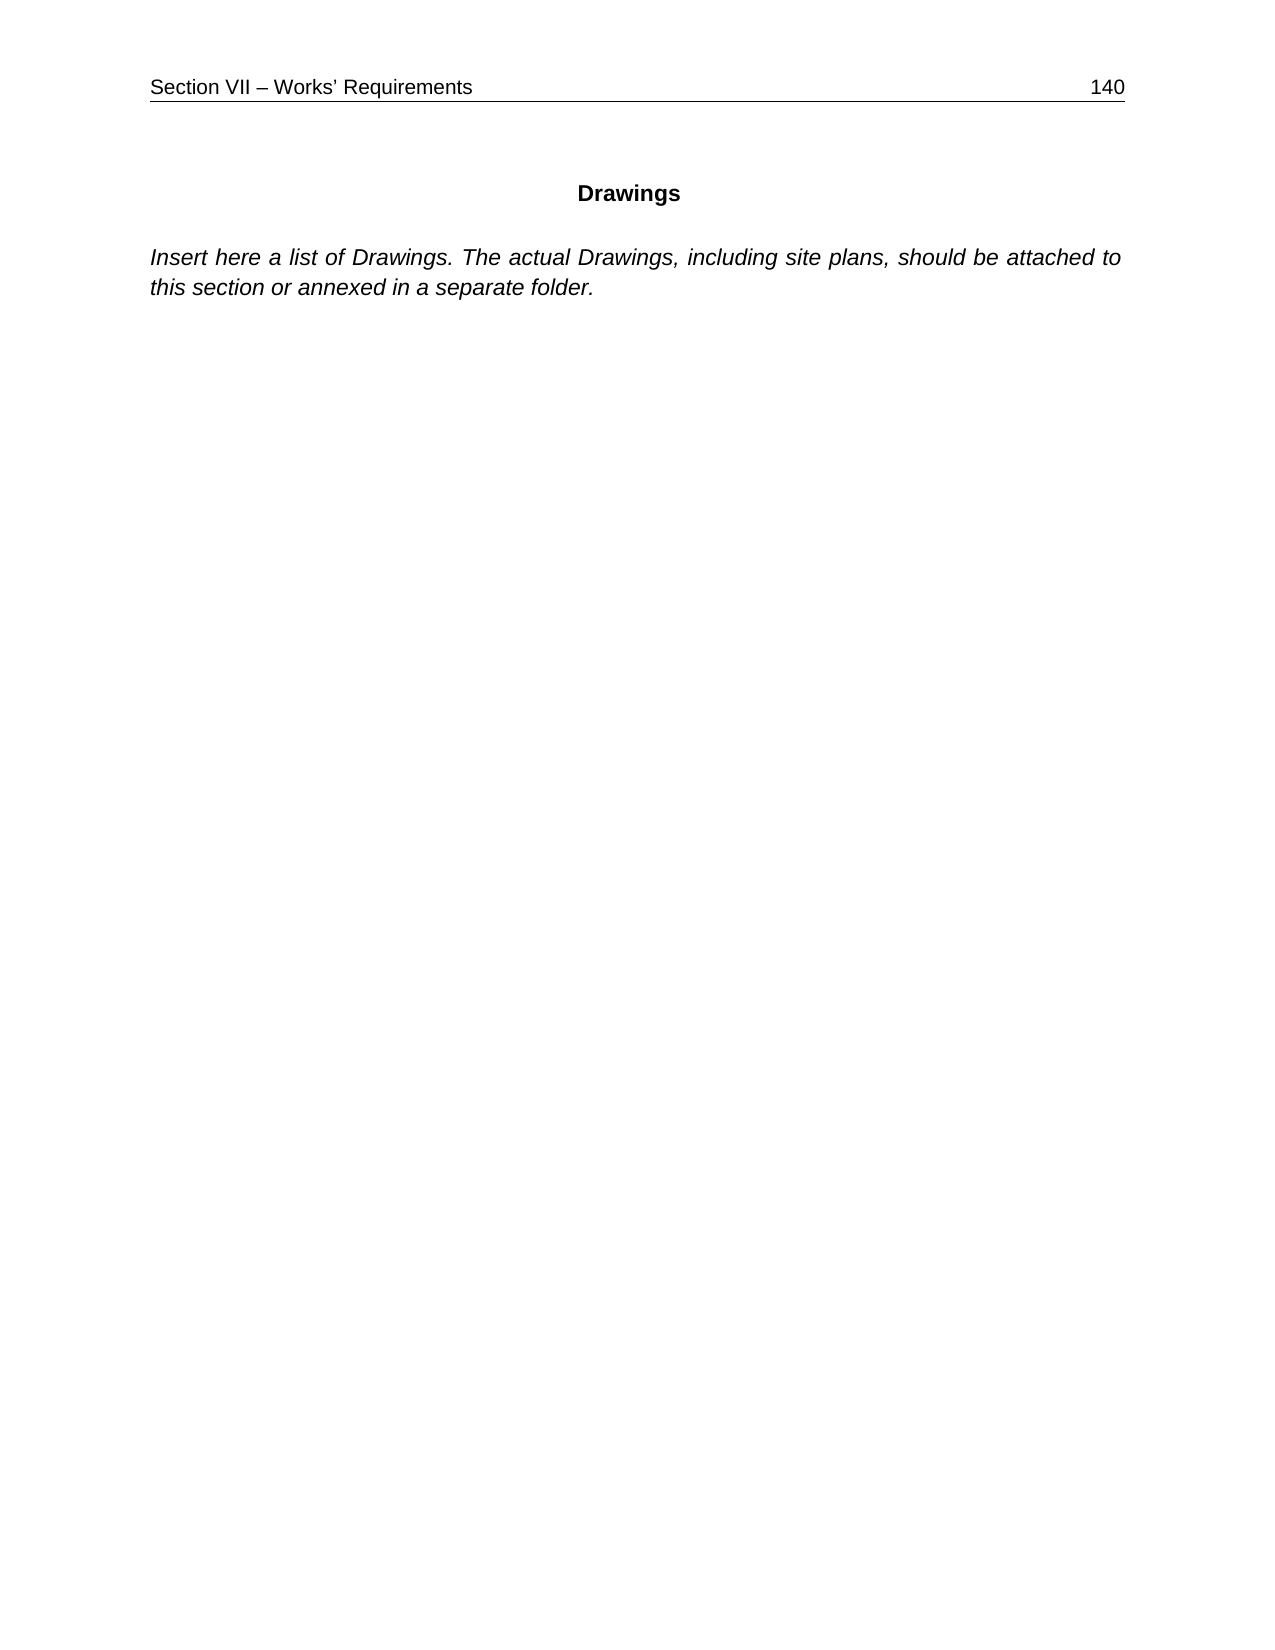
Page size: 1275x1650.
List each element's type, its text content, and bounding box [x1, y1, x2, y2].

text Insert here a list of Drawings. The actual Drawings, including site plans, should be attached to this section or annexed in a separate folder. [150, 244, 1125, 300]
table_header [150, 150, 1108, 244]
